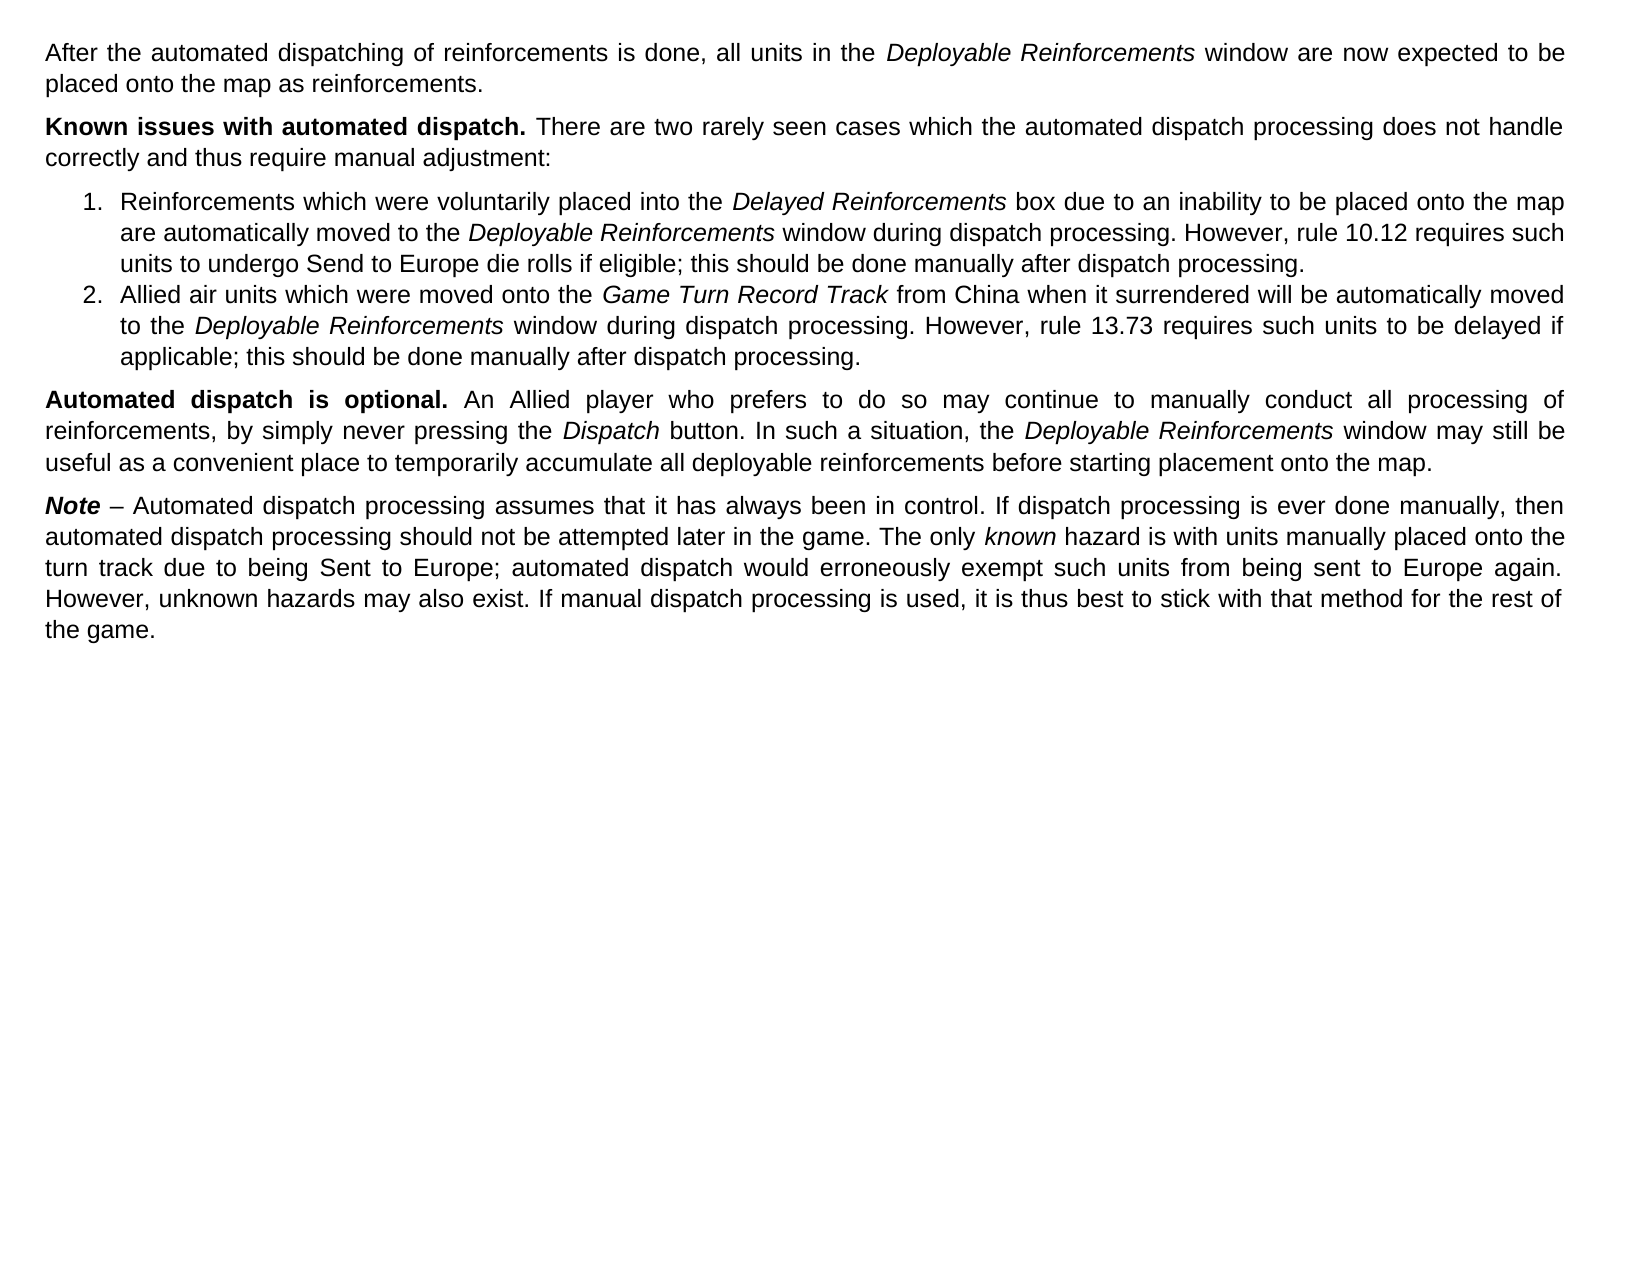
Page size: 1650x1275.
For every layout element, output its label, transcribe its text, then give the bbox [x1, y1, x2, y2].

text Automated dispatch is optional. An Allied player who prefers to do so may continue to manually conduct all processing of reinforcements, by simply never pressing the Dispatch button. In such a situation, the Deployable Reinforcements window may still be useful as a convenient place to temporarily accumulate all deployable reinforcements before starting placement onto the map. [45, 385, 1566, 476]
text Note – Automated dispatch processing assumes that it has always been in control. If dispatch processing is ever done manually, then automated dispatch processing should not be attempted later in the game. The only known hazard is with units manually placed onto the turn track due to being Sent to Europe; automated dispatch would erroneously exempt such units from being sent to Europe again. However, unknown hazards may also exist. If manual dispatch processing is used, it is thus best to stick with that method for the rest of the game. [45, 491, 1566, 644]
list Allied air units which were moved onto the Game Turn Record Track from China when it surrendered will be automatically moved to the Deployable Reinforcements window during dispatch processing. However, rule 13.73 requires such units to be delayed if applicable; this should be done manually after dispatch processing. [82, 280, 1566, 371]
list Reinforcements which were voluntarily placed into the Delayed Reinforcements box due to an inability to be placed onto the map are automatically moved to the Deployable Reinforcements window during dispatch processing. However, rule 10.12 requires such units to undergo Send to Europe die rolls if eligible; this should be done manually after dispatch processing. [82, 187, 1566, 277]
text Known issues with automated dispatch. There are two rarely seen cases which the automated dispatch processing does not handle correctly and thus require manual adjustment: [45, 112, 1566, 172]
text After the automated dispatching of reinforcements is done, all units in the Deployable Reinforcements window are now expected to be placed onto the map as reinforcements. [45, 37, 1566, 97]
